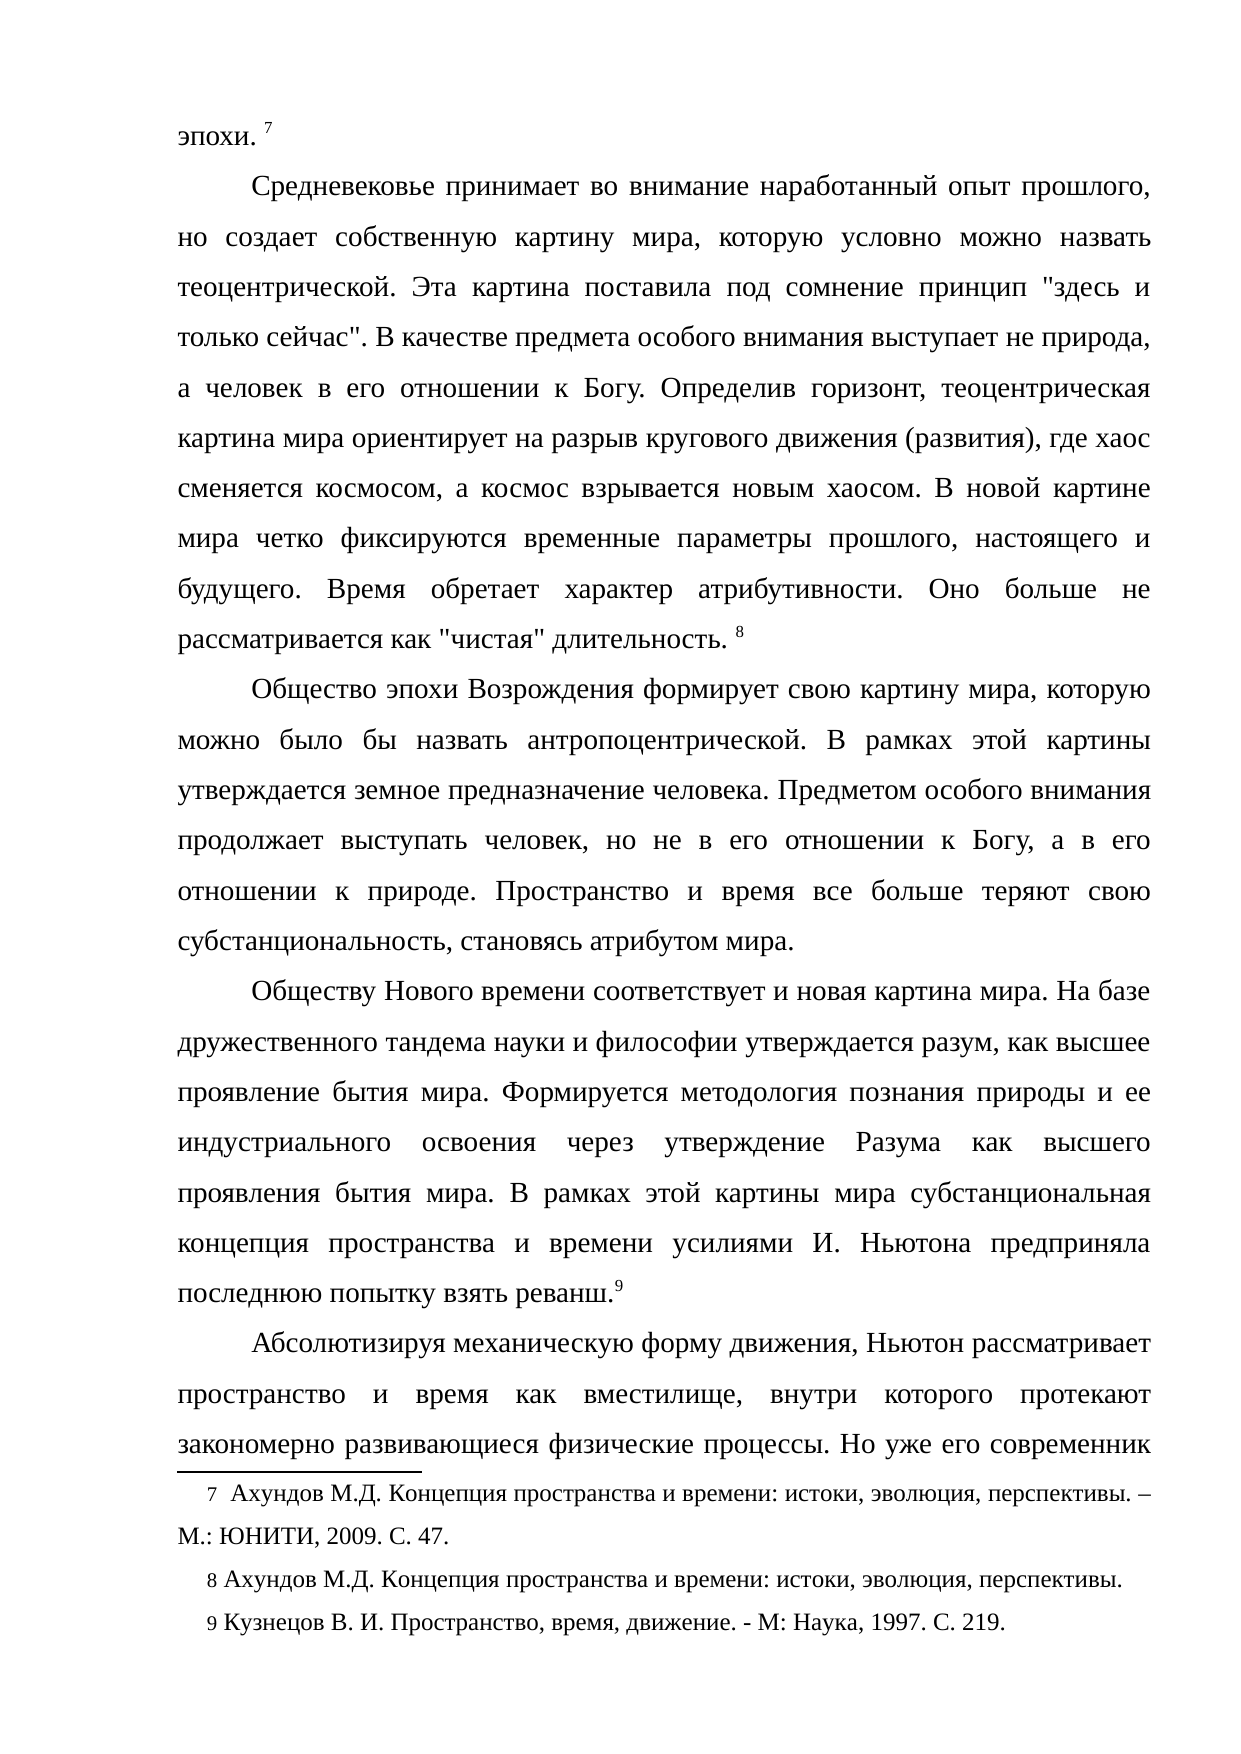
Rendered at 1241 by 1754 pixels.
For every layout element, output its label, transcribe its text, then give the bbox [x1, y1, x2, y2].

text Средневековье принимает во внимание наработанный опыт прошлого, но создает собственную картину мира, которую условно можно назвать теоцентрической. Эта картина поставила под сомнение принцип "здесь и только сейчас". В качестве предмета особого внимания выступает не природа, а человек в его отношении к Богу. Определив горизонт, теоцентрическая картина мира ориентирует на разрыв кругового движения (развития), где хаос сменяется космосом, а космос взрывается новым хаосом. В новой картине мира четко фиксируются временные параметры прошлого, настоящего и будущего. Время обретает характер атрибутивности. Оно больше не рассматривается как "чистая" длительность. [177, 168, 1152, 655]
text Обществу Нового времени соответствует и новая картина мира. На базе дружественного тандема науки и философии утверждается разум, как высшее проявление бытия мира. Формируется методология познания природы и ее индустриального освоения через утверждение Разума как высшего проявления бытия мира. В рамках этой картины мира субстанциональная концепция пространства и времени усилиями И. Ньютона предприняла последнюю попытку взять реванш. [177, 973, 1152, 1309]
text Общество эпохи Возрождения формирует свою картину мира, которую можно было бы назвать антропоцентрической. В рамках этой картины утверждается земное предназначение человека. Предметом особого внимания продолжает выступать человек, но не в его отношении к Богу, а в его отношении к природе. Пространство и время все больше теряют свою субстанциональность, становясь атрибутом мира. [177, 672, 1152, 957]
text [177, 118, 1152, 152]
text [177, 1326, 1152, 1460]
